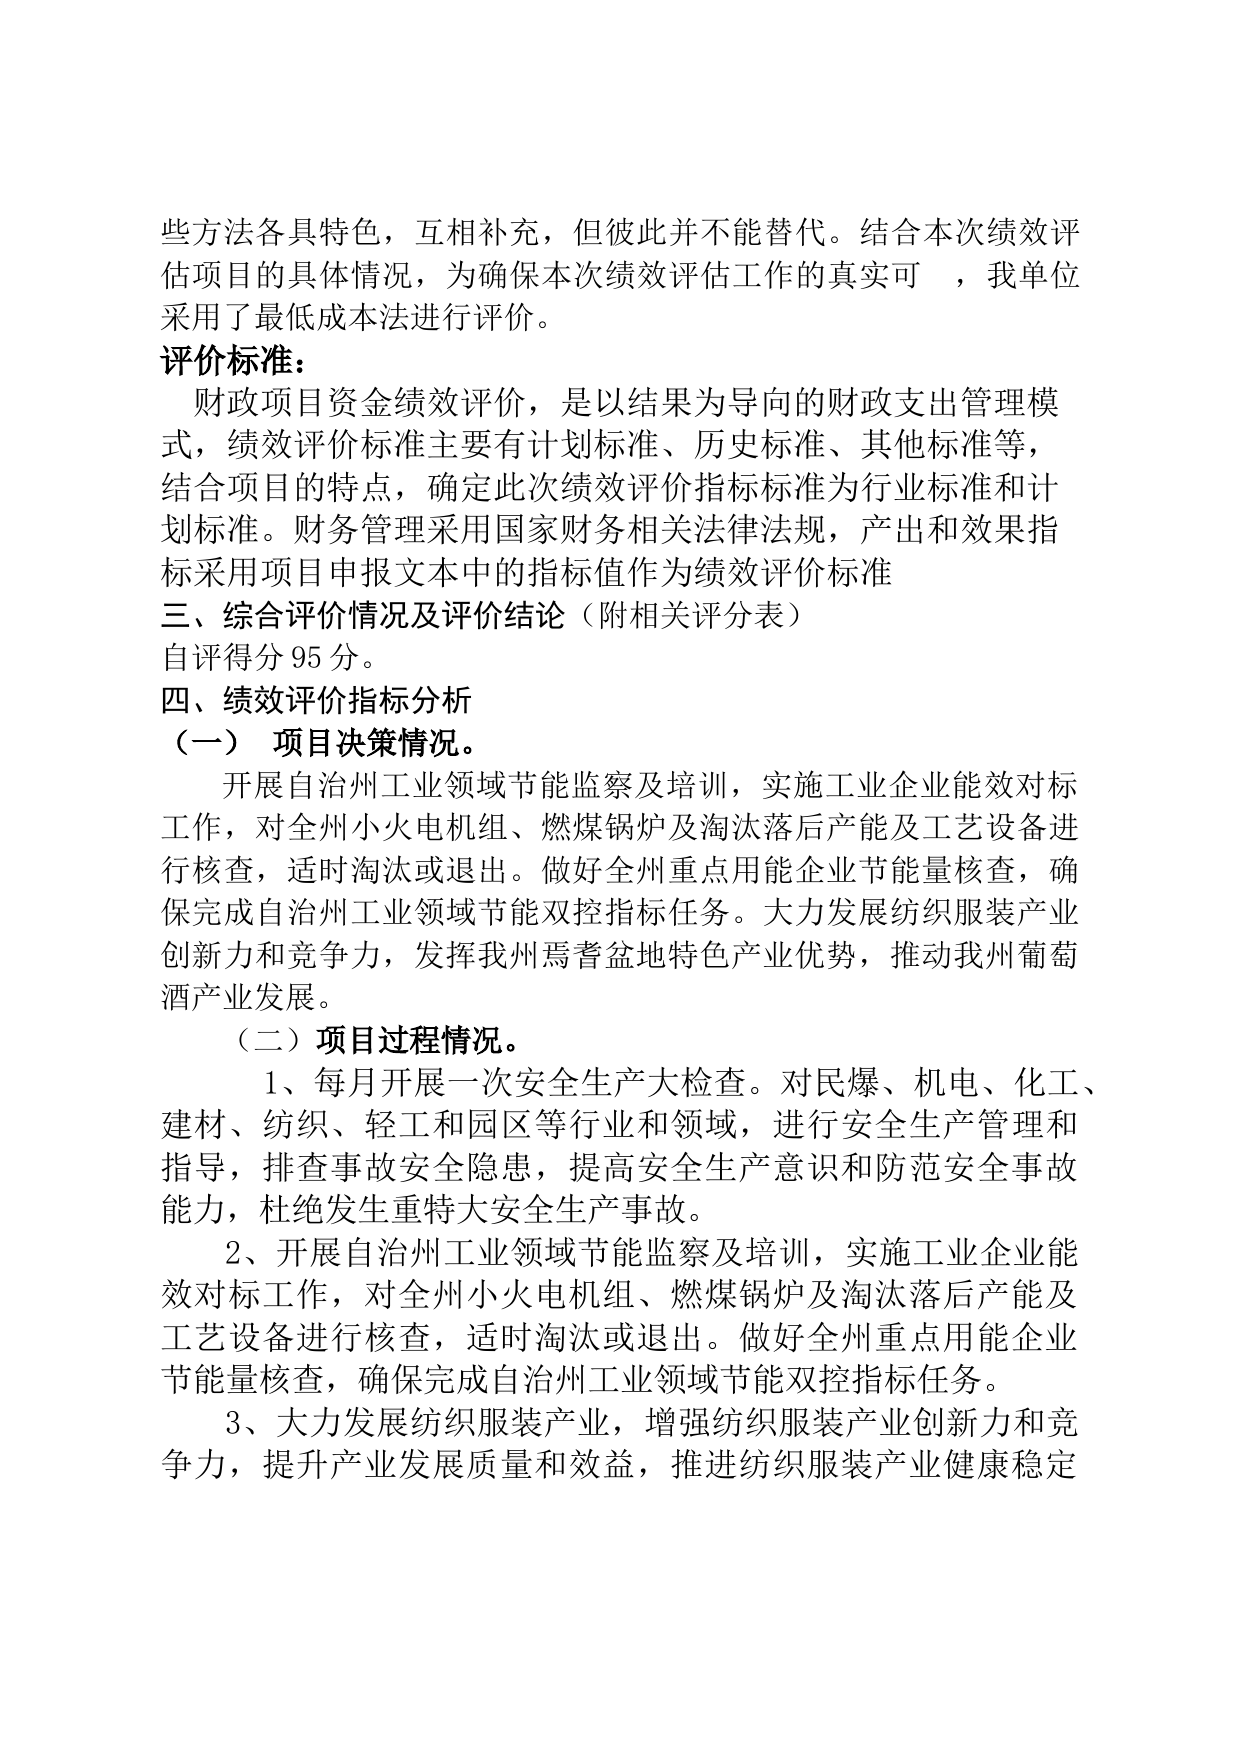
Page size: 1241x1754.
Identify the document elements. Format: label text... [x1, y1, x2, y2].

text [159, 209, 1081, 336]
text 三、综合评价情况及评价结论（附相关评分表） [159, 591, 1081, 634]
list 项目决策情况。 [159, 719, 1081, 761]
text 开展自治州工业领域节能监察及培训，实施工业企业能效对标工作，对全州小火电机组、燃煤锅炉及淘汰落后产能及工艺设备进行核查，适时淘汰或退出。做好全州重点用能企业节能量核查，确保完成自治州工业领域节能双控指标任务。大力发展纺织服装产业创新力和竞争力，发挥我州焉耆盆地特色产业优势，推动我州葡萄酒产业发展。 [159, 761, 1081, 1016]
text 自评得分95分。 [159, 634, 1081, 676]
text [159, 1399, 1081, 1549]
text 评价标准： [159, 336, 1081, 379]
text 2、开展自治州工业领域节能监察及培训，实施工业企业能效对标工作，对全州小火电机组、燃煤锅炉及淘汰落后产能及工艺设备进行核查，适时淘汰或退出。做好全州重点用能企业节能量核查，确保完成自治州工业领域节能双控指标任务。 [159, 1229, 1081, 1399]
text 1、每月开展一次安全生产大检查。对民爆、机电、化工、建材、纺织、轻工和园区等行业和领域，进行安全生产管理和指导，排查事故安全隐患，提高安全生产意识和防范安全事故能力，杜绝发生重特大安全生产事故。 [159, 1059, 1081, 1229]
text 财政项目资金绩效评价，是以结果为导向的财政支出管理模式，绩效评价标准主要有计划标准、历史标准、其他标准等，结合项目的特点，确定此次绩效评价指标标准为行业标准和计划标准。财务管理采用国家财务相关法律法规，产出和效果指标采用项目申报文本中的指标值作为绩效评价标准 [159, 379, 1081, 591]
text （二）项目过程情况。 [159, 1016, 1081, 1059]
text 四、绩效评价指标分析 [159, 676, 1081, 719]
